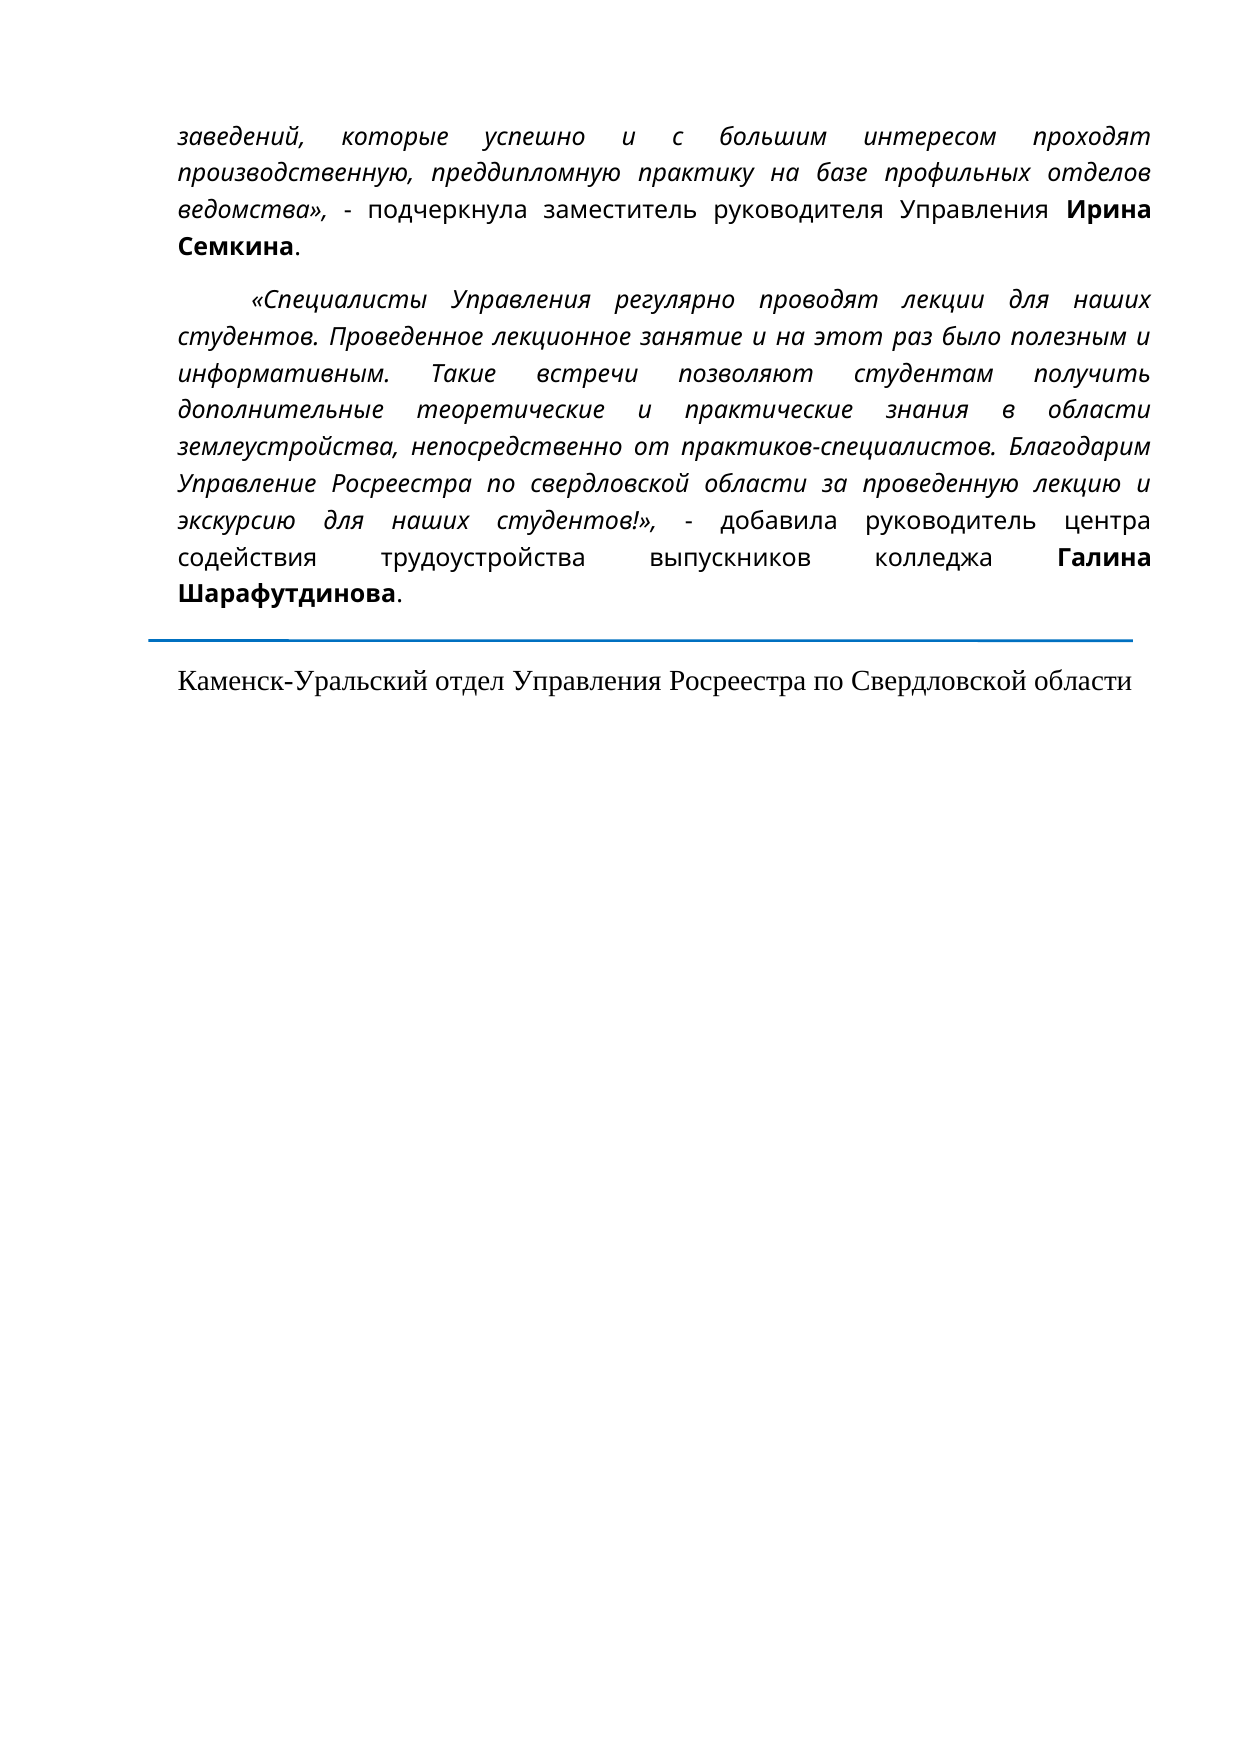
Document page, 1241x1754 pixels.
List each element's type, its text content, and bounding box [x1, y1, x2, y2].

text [177, 118, 1152, 262]
text «Специалисты Управления регулярно проводят лекции для наших студентов. Проведенное лекционное занятие и на этот раз было полезным и информативным. Такие встречи позволяют студентам получить дополнительные теоретические и практические знания в области землеустройства, непосредственно от практиков-специалистов. Благодарим Управление Росреестра по свердловской области за проведенную лекцию и экскурсию для наших студентов!», - добавила руководитель центра содействия трудоустройства выпускников колледжа Галина Шарафутдинова. [177, 282, 1152, 610]
text Каменск-Уральский отдел Управления Росреестра по Свердловской области [177, 663, 1152, 697]
